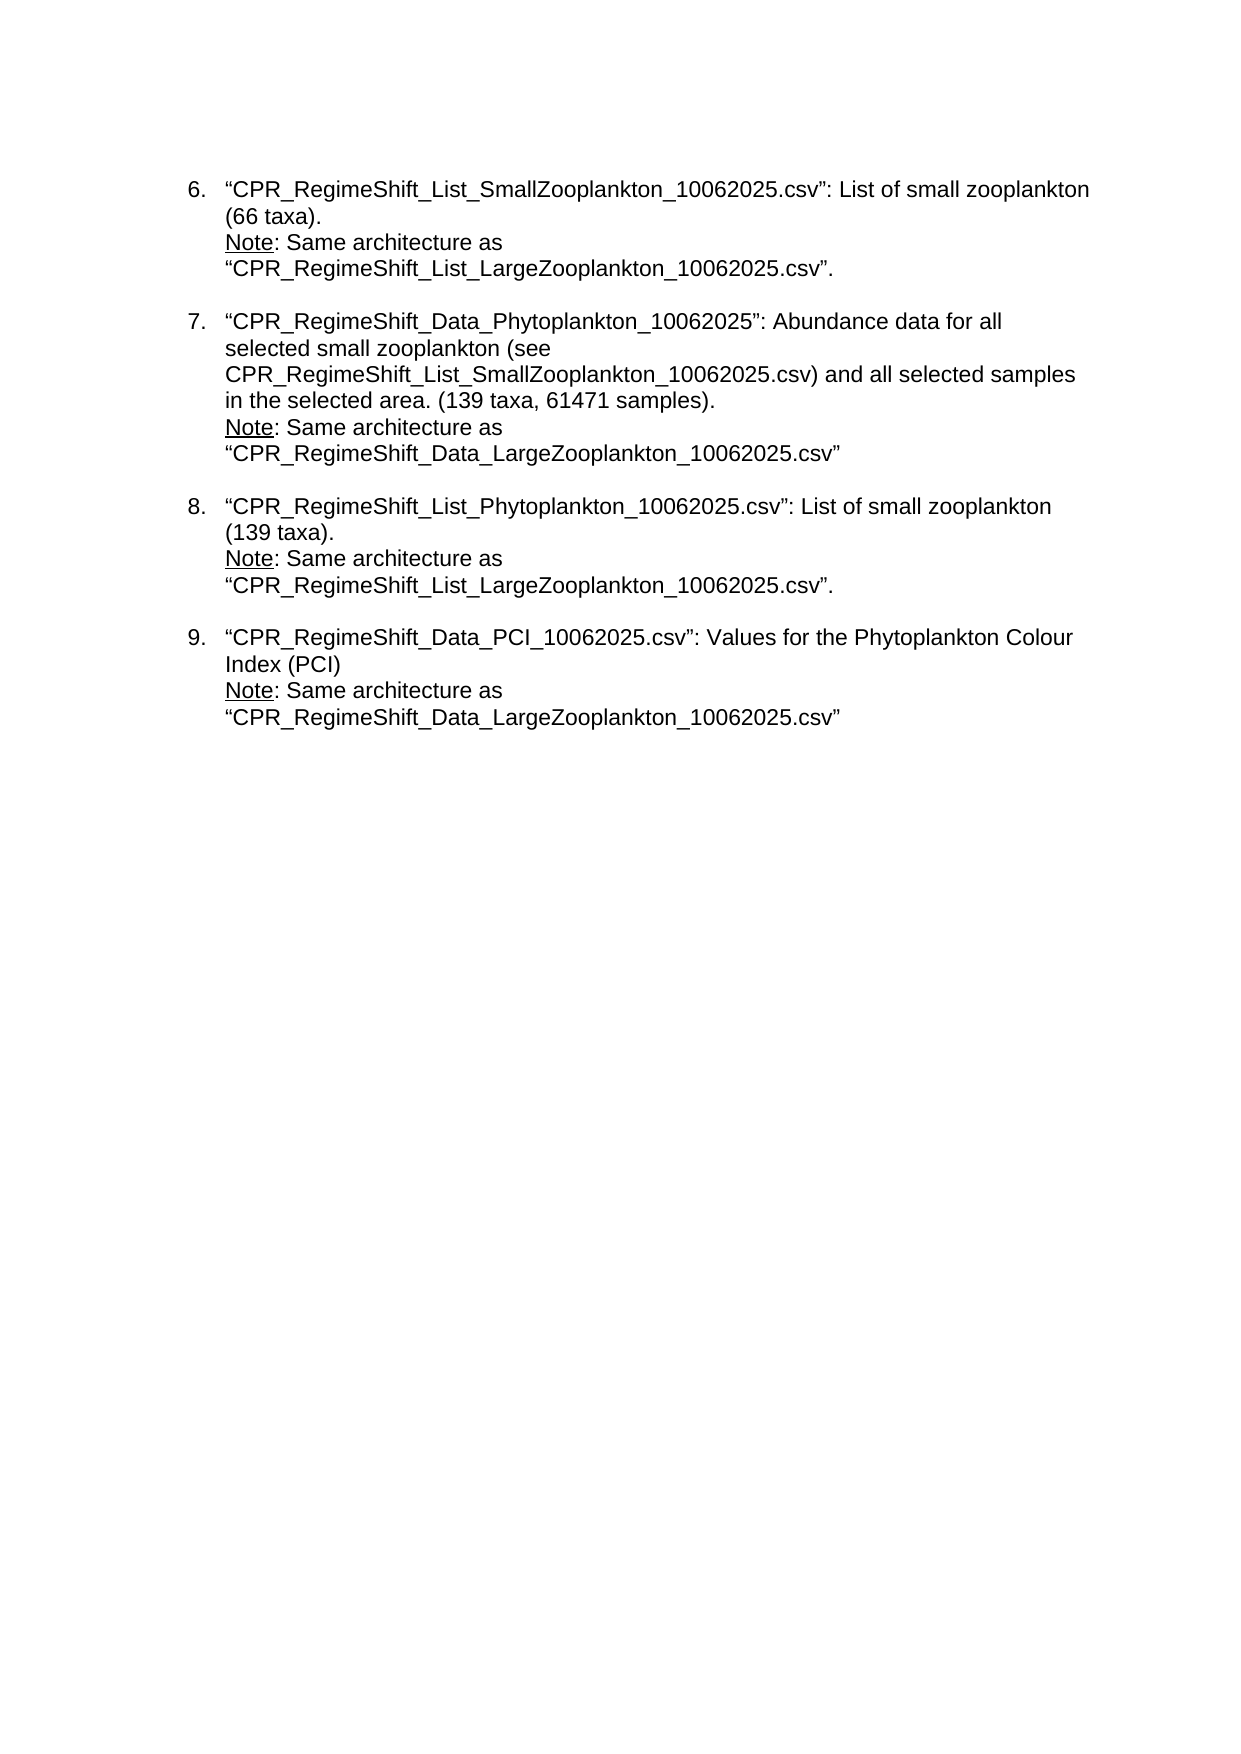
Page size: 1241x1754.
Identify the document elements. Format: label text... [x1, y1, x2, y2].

list Note: Same architecture as “CPR_RegimeShift_Data_LargeZooplankton_10062025.csv” [225, 677, 1090, 730]
list “CPR_RegimeShift_List_Phytoplankton_10062025.csv”: List of small zooplankton (139 taxa). [187, 493, 1090, 545]
list “CPR_RegimeShift_Data_Phytoplankton_10062025”: Abundance data for all selected small zooplankton (see CPR_RegimeShift_List_SmallZooplankton_10062025.csv) and all selected samples in the selected area. (139 taxa, 61471 samples). [187, 308, 1090, 413]
list Note: Same architecture as “CPR_RegimeShift_Data_LargeZooplankton_10062025.csv” [225, 413, 1090, 466]
list “CPR_RegimeShift_Data_PCI_10062025.csv”: Values for the Phytoplankton Colour Index (PCI) [187, 624, 1090, 677]
list “CPR_RegimeShift_List_SmallZooplankton_10062025.csv”: List of small zooplankton (66 taxa). [187, 176, 1090, 229]
list Note: Same architecture as “CPR_RegimeShift_List_LargeZooplankton_10062025.csv”. [225, 229, 1090, 282]
list Note: Same architecture as “CPR_RegimeShift_List_LargeZooplankton_10062025.csv”. [225, 545, 1090, 598]
